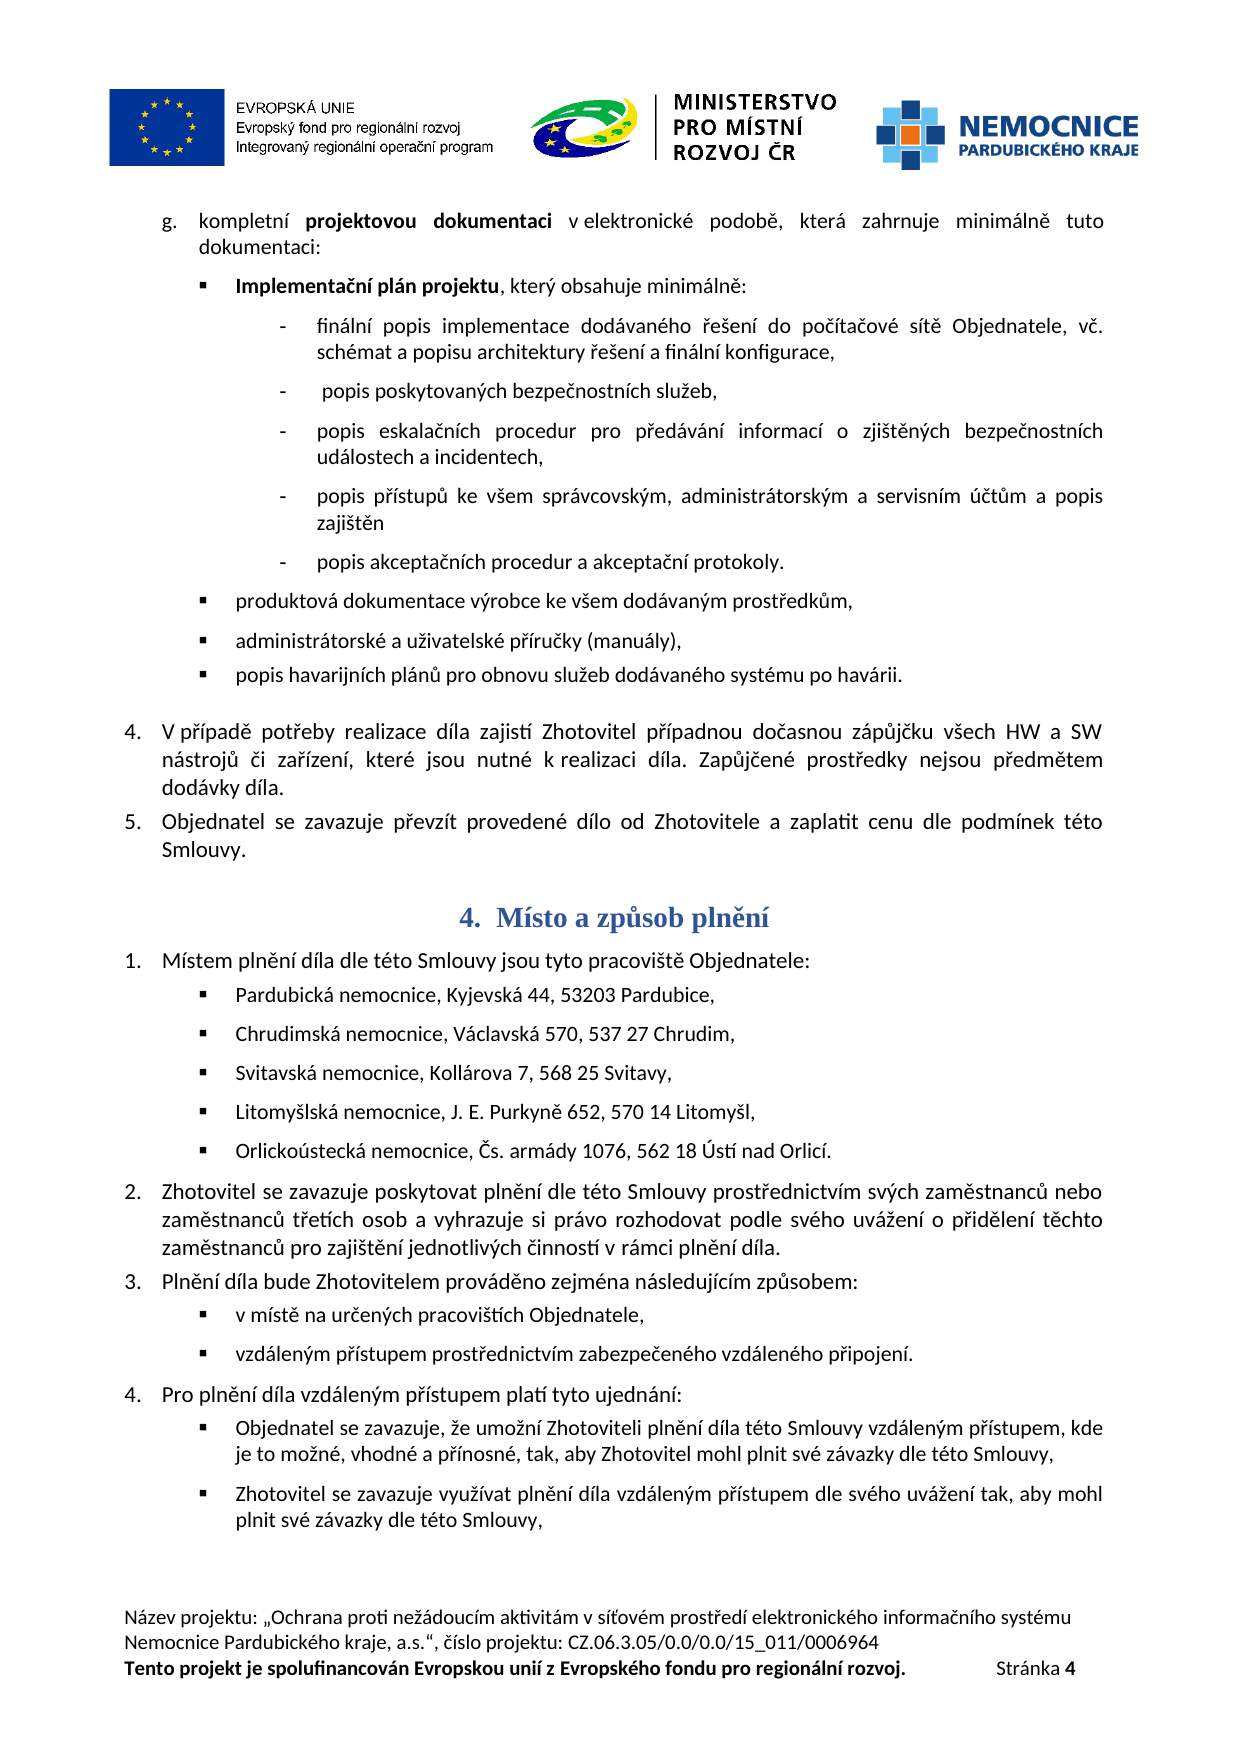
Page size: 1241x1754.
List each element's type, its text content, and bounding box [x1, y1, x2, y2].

picture [84, 62, 861, 191]
list Objednatel se zavazuje převzít provedené dílo od Zhotovitele a zaplatit cenu dle podmínek této Smlouvy. [124, 807, 1104, 863]
list popis akceptačních procedur a akceptační protokoly. [279, 548, 1104, 575]
list Plnění díla bude Zhotovitelem prováděno zejména následujícím způsobem: [124, 1267, 1104, 1295]
list Litomyšlská nemocnice, J. E. Purkyně 652, 570 14 Litomyšl, [198, 1098, 1104, 1125]
list Svitavská nemocnice, Kollárova 7, 568 25 Svitavy, [198, 1059, 1104, 1086]
list Zhotovitel se zavazuje využívat plnění díla vzdáleným přístupem dle svého uvážení tak, aby mohl plnit své závazky dle této Smlouvy, [198, 1480, 1104, 1533]
list v místě na určených pracovištích Objednatele, [198, 1301, 1104, 1328]
list kompletní projektovou dokumentaci v elektronické podobě, která zahrnuje minimálně tuto dokumentaci: [162, 207, 1104, 260]
list V případě potřeby realizace díla zajistí Zhotovitel případnou dočasnou zápůjčku všech HW a SW nástrojů či zařízení, které jsou nutné k realizaci díla. Zapůjčené prostředky nejsou předmětem dodávky díla. [124, 717, 1104, 801]
list popis eskalačních procedur pro předávání informací o zjištěných bezpečnostních událostech a incidentech, [279, 417, 1104, 470]
list Implementační plán projektu, který obsahuje minimálně: [198, 273, 1104, 299]
list Chrudimská nemocnice, Václavská 570, 537 27 Chrudim, [198, 1020, 1104, 1047]
list Místem plnění díla dle této Smlouvy jsou tyto pracoviště Objednatele: [124, 947, 1104, 975]
list popis poskytovaných bezpečnostních služeb, [279, 378, 1104, 404]
subtitle Místo a způsob plnění [124, 901, 1104, 934]
list Objednatel se zavazuje, že umožní Zhotoviteli plnění díla této Smlouvy vzdáleným přístupem, kde je to možné, vhodné a přínosné, tak, aby Zhotovitel mohl plnit své závazky dle této Smlouvy, [198, 1414, 1104, 1467]
list popis přístupů ke všem správcovským, administrátorským a servisním účtům a popis zajištěn [279, 483, 1104, 536]
list Zhotovitel se zavazuje poskytovat plnění dle této Smlouvy prostřednictvím svých zaměstnanců nebo zaměstnanců třetích osob a vyhrazuje si právo rozhodovat podle svého uvážení o přidělení těchto zaměstnanců pro zajištění jednotlivých činností v rámci plnění díla. [124, 1177, 1104, 1261]
list finální popis implementace dodávaného řešení do počítačové sítě Objednatele, vč. schémat a popisu architektury řešení a finální konfigurace, [279, 312, 1104, 365]
picture [875, 100, 1139, 171]
list produktová dokumentace výrobce ke všem dodávaným prostředkům, [198, 588, 1104, 614]
list Pro plnění díla vzdáleným přístupem platí tyto ujednání: [124, 1380, 1104, 1408]
list popis havarijních plánů pro obnovu služeb dodávaného systému po havárii. [198, 661, 1104, 688]
list vzdáleným přístupem prostřednictvím zabezpečeného vzdáleného připojení. [198, 1341, 1104, 1367]
list administrátorské a uživatelské příručky (manuály), [198, 627, 1104, 653]
list Orlickoústecká nemocnice, Čs. armády 1076, 562 18 Ústí nad Orlicí. [198, 1138, 1104, 1164]
list Pardubická nemocnice, Kyjevská 44, 53203 Pardubice, [198, 981, 1104, 1008]
